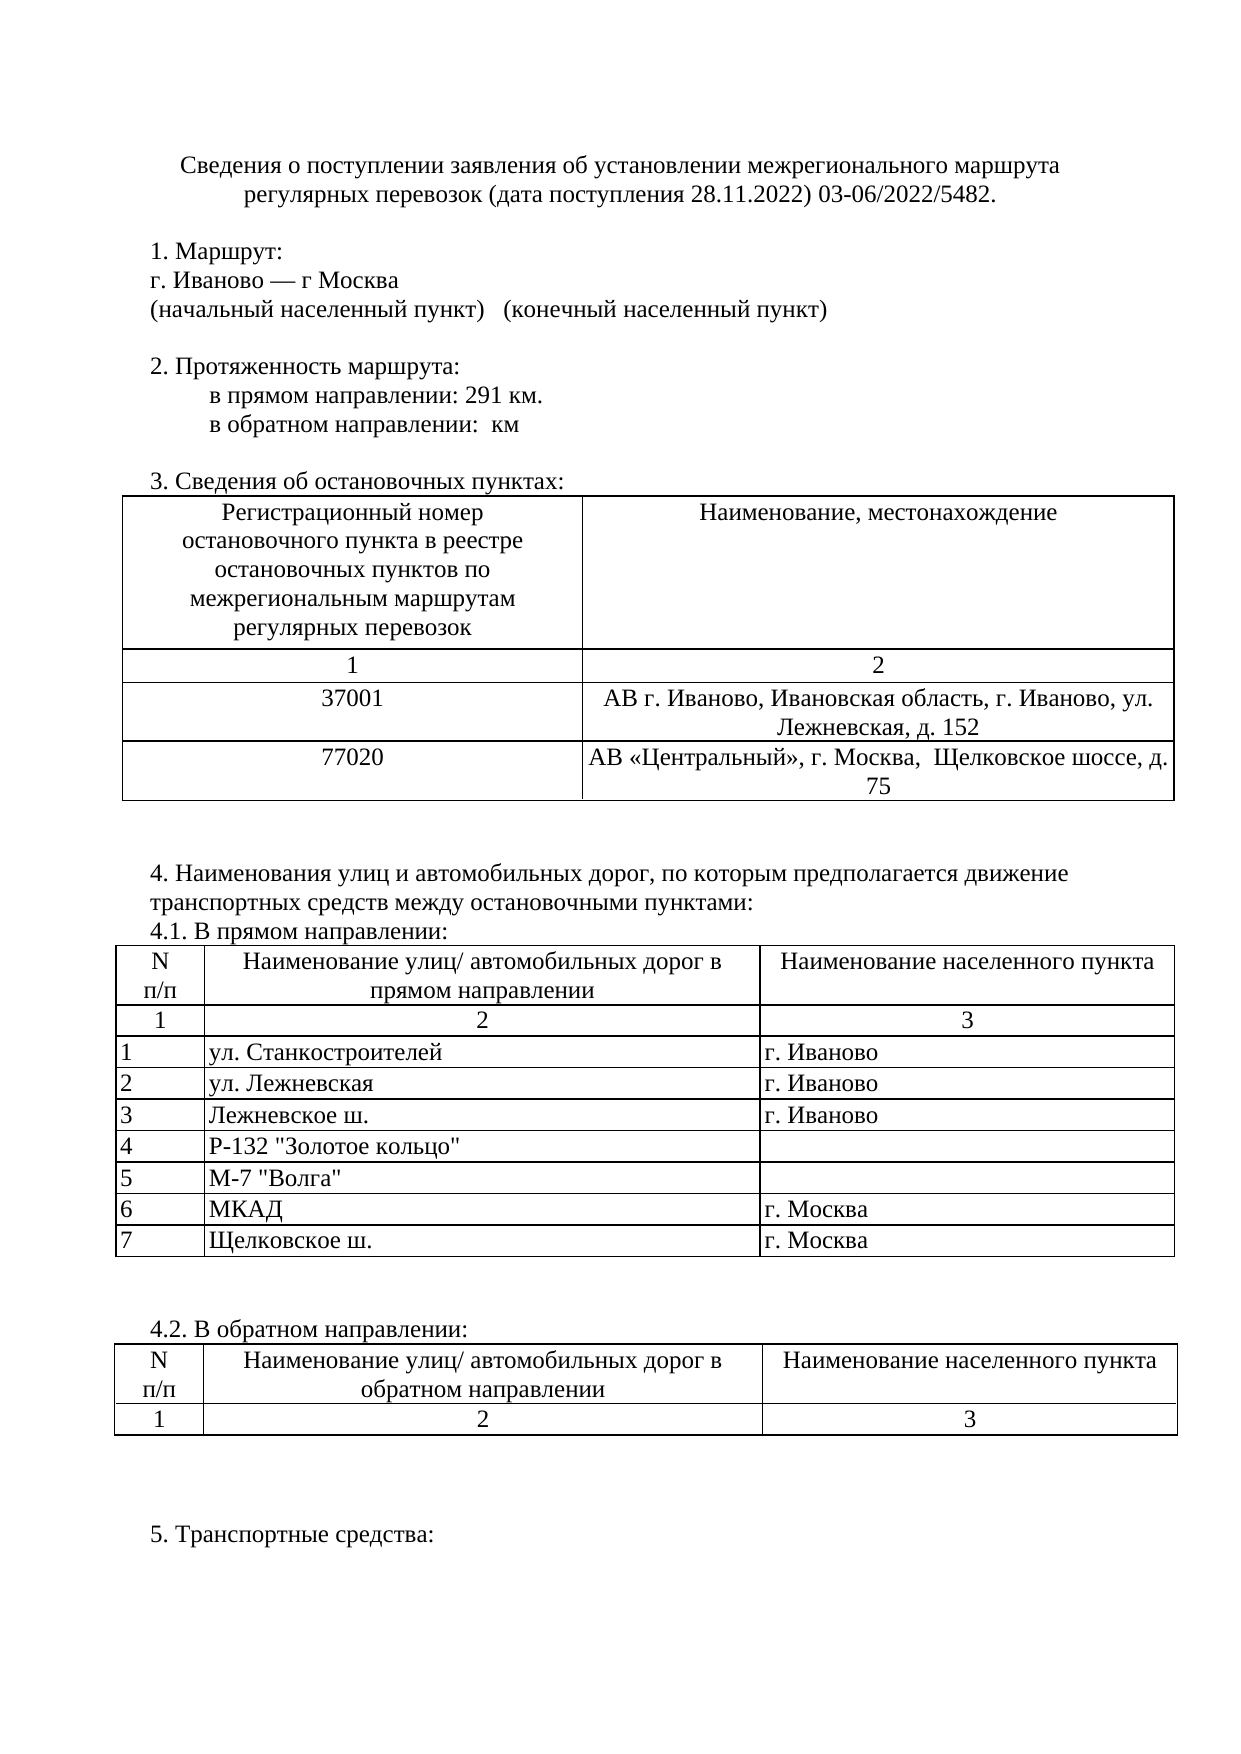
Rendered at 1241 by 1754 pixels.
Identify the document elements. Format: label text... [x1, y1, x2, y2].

text г. Иваново — г Москва [150, 265, 1090, 294]
table_header Наименование населенного пункта [763, 1345, 1177, 1402]
table_cell [761, 1131, 1174, 1161]
table_cell г. Иваново [761, 1037, 1174, 1067]
table_cell 2 [117, 1068, 204, 1098]
text (начальный населенный пункт) (конечный населенный пункт) [150, 294, 1090, 322]
table_cell 2 [583, 650, 1173, 681]
table_header Наименование, местонахождение [583, 497, 1173, 648]
table_cell 1 [117, 1037, 204, 1067]
table_cell 4 [117, 1131, 204, 1161]
table_cell [761, 1163, 1174, 1193]
table_cell АВ г. Иваново, Ивановская область, г. Иваново, ул. Лежневская, д. 152 [583, 683, 1173, 740]
table_cell 3 [763, 1403, 1177, 1434]
table_cell МКАД [205, 1194, 759, 1224]
text в обратном направлении: км [150, 409, 1090, 437]
table_header Наименование населенного пункта [761, 946, 1174, 1004]
table_cell Щелковское ш. [205, 1226, 759, 1256]
table_cell Р-132 "Золотое кольцо" [205, 1131, 759, 1161]
table_header Наименование улиц/ автомобильных дорог в обратном направлении [204, 1345, 762, 1402]
text 2. Протяженность маршрута: [150, 351, 1090, 380]
text 4.1. В прямом направлении: [150, 916, 1090, 945]
text в прямом направлении: 291 км. [150, 380, 1090, 409]
table_cell 3 [761, 1006, 1174, 1035]
table_header N п/п [117, 946, 204, 1004]
text 4.2. В обратном направлении: [150, 1314, 1090, 1343]
text 5. Транспортные средства: [150, 1519, 1090, 1548]
table_cell Лежневское ш. [205, 1100, 759, 1130]
table_cell 1 [123, 650, 582, 681]
table_cell г. Москва [761, 1194, 1174, 1224]
table_cell 5 [117, 1163, 204, 1193]
table_cell 6 [117, 1194, 204, 1224]
table_cell г. Иваново [761, 1100, 1174, 1130]
text 3. Сведения об остановочных пунктах: [150, 466, 1090, 495]
table_cell ул. Лежневская [205, 1068, 759, 1098]
table_header Наименование улиц/ автомобильных дорог в прямом направлении [205, 946, 759, 1004]
text 1. Маршрут: [150, 236, 1090, 265]
text 4. Наименования улиц и автомобильных дорог, по которым предполагается движение транспортных средств между остановочными пунктами: [150, 858, 1090, 916]
table_cell М-7 "Волга" [205, 1163, 759, 1193]
table_cell АВ «Центральный», г. Москва, Щелковское шоссе, д. 75 [583, 742, 1173, 799]
table_cell 1 [117, 1006, 204, 1035]
table_cell 3 [117, 1100, 204, 1130]
table_cell г. Москва [761, 1226, 1174, 1256]
table_cell 1 [115, 1404, 203, 1434]
table_cell 2 [204, 1404, 762, 1434]
table_cell 7 [117, 1226, 204, 1256]
table_cell ул. Станкостроителей [205, 1037, 759, 1067]
table_cell 2 [205, 1006, 759, 1035]
table_cell 37001 [123, 683, 582, 740]
table_cell г. Иваново [761, 1068, 1174, 1098]
table_header N п/п [115, 1345, 203, 1402]
text Сведения о поступлении заявления об установлении межрегионального маршрута регулярных перевозок (дата поступления 28.11.2022) 03-06/2022/5482. [150, 150, 1090, 207]
table_header Регистрационный номер остановочного пункта в реестре остановочных пунктов по межрегиональным маршрутам регулярных перевозок [123, 497, 582, 648]
table_cell 77020 [123, 742, 582, 799]
